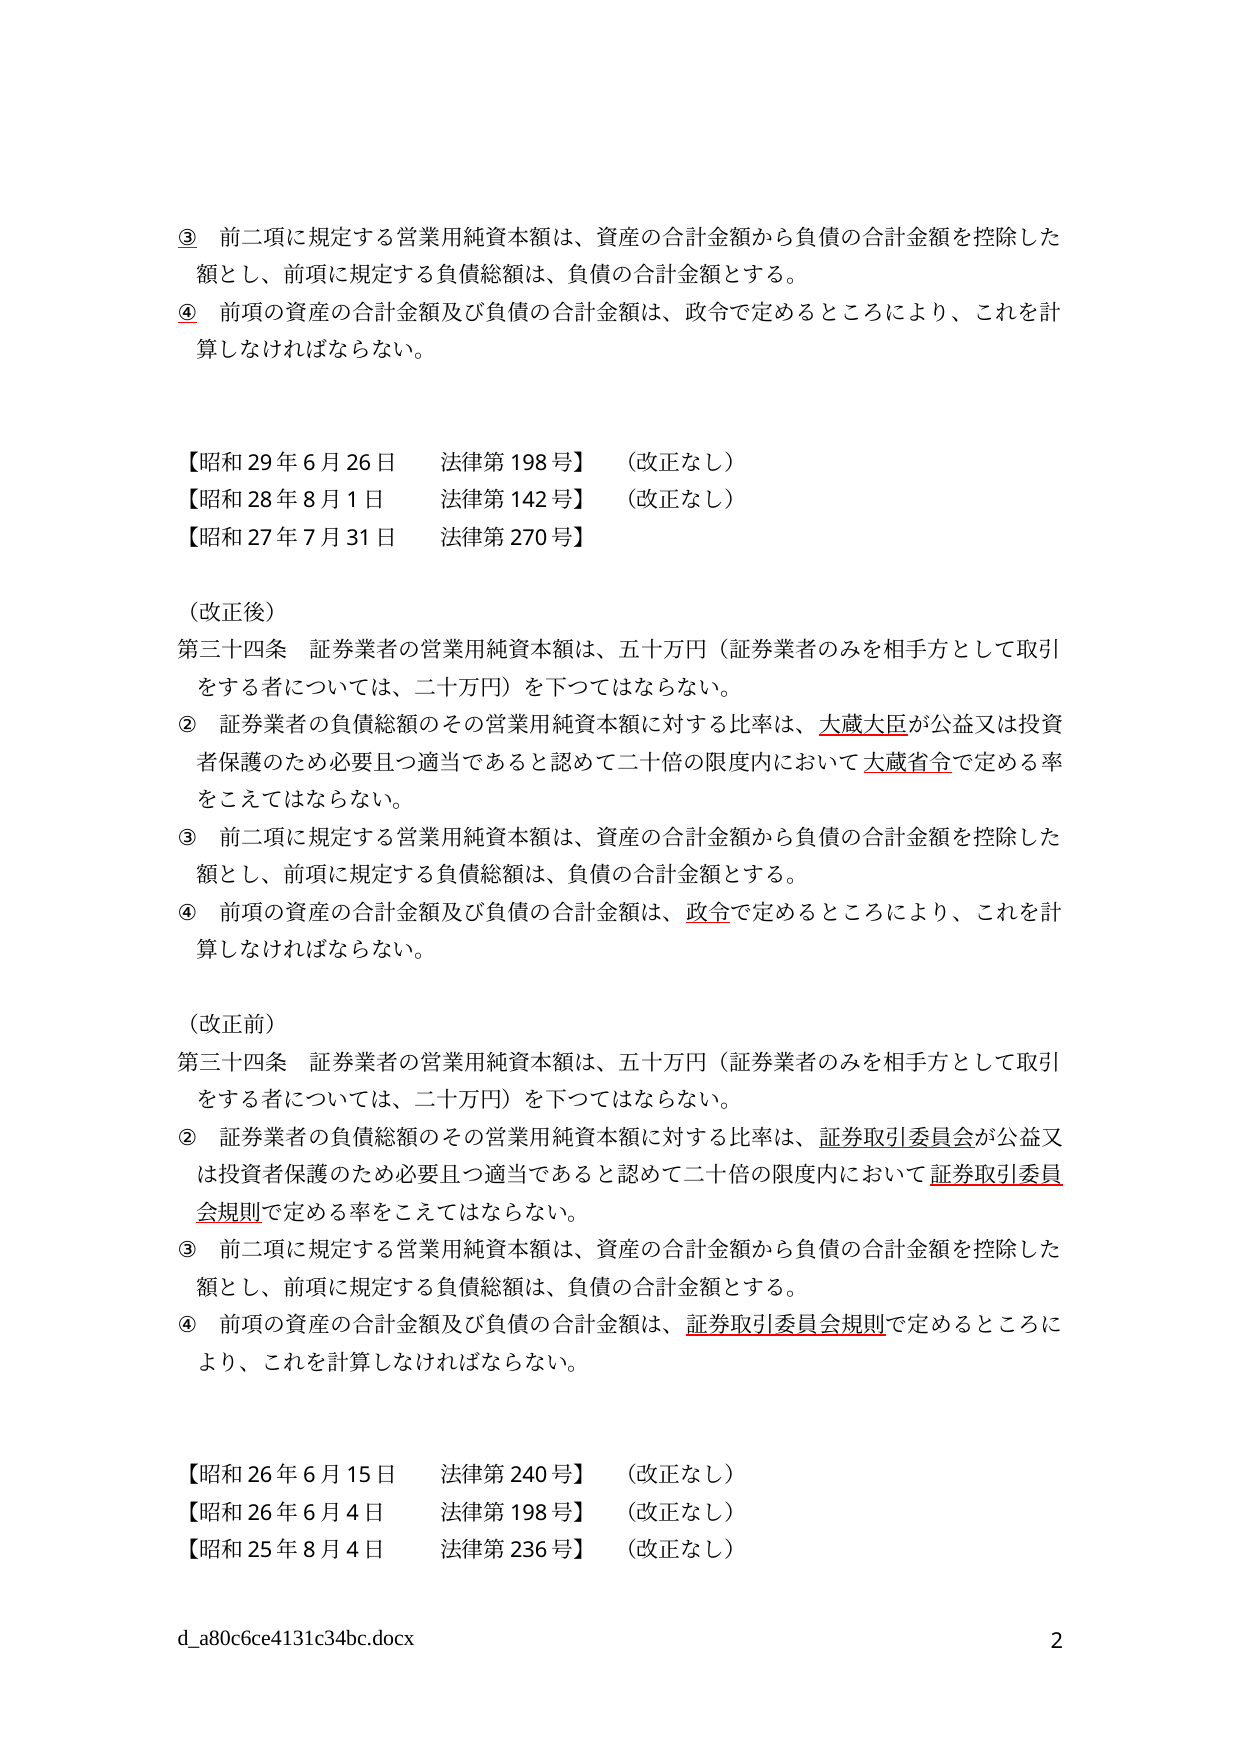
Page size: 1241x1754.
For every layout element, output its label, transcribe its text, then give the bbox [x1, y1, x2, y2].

text 【昭和28年8月1日 法律第142号】 （改正なし） [177, 479, 1063, 517]
text 第三十四条 証券業者の営業用純資本額は、五十万円（証券業者のみを相手方として取引をする者については、二十万円）を下つてはならない。 [177, 1042, 1063, 1117]
text 【昭和26年6月15日 法律第240号】 （改正なし） [177, 1454, 1063, 1492]
text ② 証券業者の負債総額のその営業用純資本額に対する比率は、大蔵大臣が公益又は投資者保護のため必要且つ適当であると認めて二十倍の限度内において大蔵省令で定める率をこえてはならない。 [177, 704, 1063, 817]
text 【昭和29年6月26日 法律第198号】 （改正なし） [177, 442, 1063, 479]
text ③ 前二項に規定する営業用純資本額は、資産の合計金額から負債の合計金額を控除した額とし、前項に規定する負債総額は、負債の合計金額とする。 [177, 1229, 1063, 1304]
text 【昭和25年8月4日 法律第236号】 （改正なし） [177, 1529, 1063, 1567]
text ④ 前項の資産の合計金額及び負債の合計金額は、政令で定めるところにより、これを計算しなければならない。 [177, 292, 1063, 367]
text 第三十四条 証券業者の営業用純資本額は、五十万円（証券業者のみを相手方として取引をする者については、二十万円）を下つてはならない。 [177, 629, 1063, 704]
text （改正前） [177, 1004, 1063, 1042]
text ④ 前項の資産の合計金額及び負債の合計金額は、政令で定めるところにより、これを計算しなければならない。 [177, 892, 1063, 967]
text ④ 前項の資産の合計金額及び負債の合計金額は、証券取引委員会規則で定めるところにより、これを計算しなければならない。 [177, 1304, 1063, 1379]
text ③ 前二項に規定する営業用純資本額は、資産の合計金額から負債の合計金額を控除した額とし、前項に規定する負債総額は、負債の合計金額とする。 [177, 217, 1063, 292]
text 【昭和26年6月4日 法律第198号】 （改正なし） [177, 1492, 1063, 1529]
text ③ 前二項に規定する営業用純資本額は、資産の合計金額から負債の合計金額を控除した額とし、前項に規定する負債総額は、負債の合計金額とする。 [177, 817, 1063, 892]
text 【昭和27年7月31日 法律第270号】 [177, 517, 1063, 554]
text ② 証券業者の負債総額のその営業用純資本額に対する比率は、証券取引委員会が公益又は投資者保護のため必要且つ適当であると認めて二十倍の限度内において証券取引委員会規則で定める率をこえてはならない。 [177, 1117, 1063, 1229]
text （改正後） [177, 592, 1063, 629]
